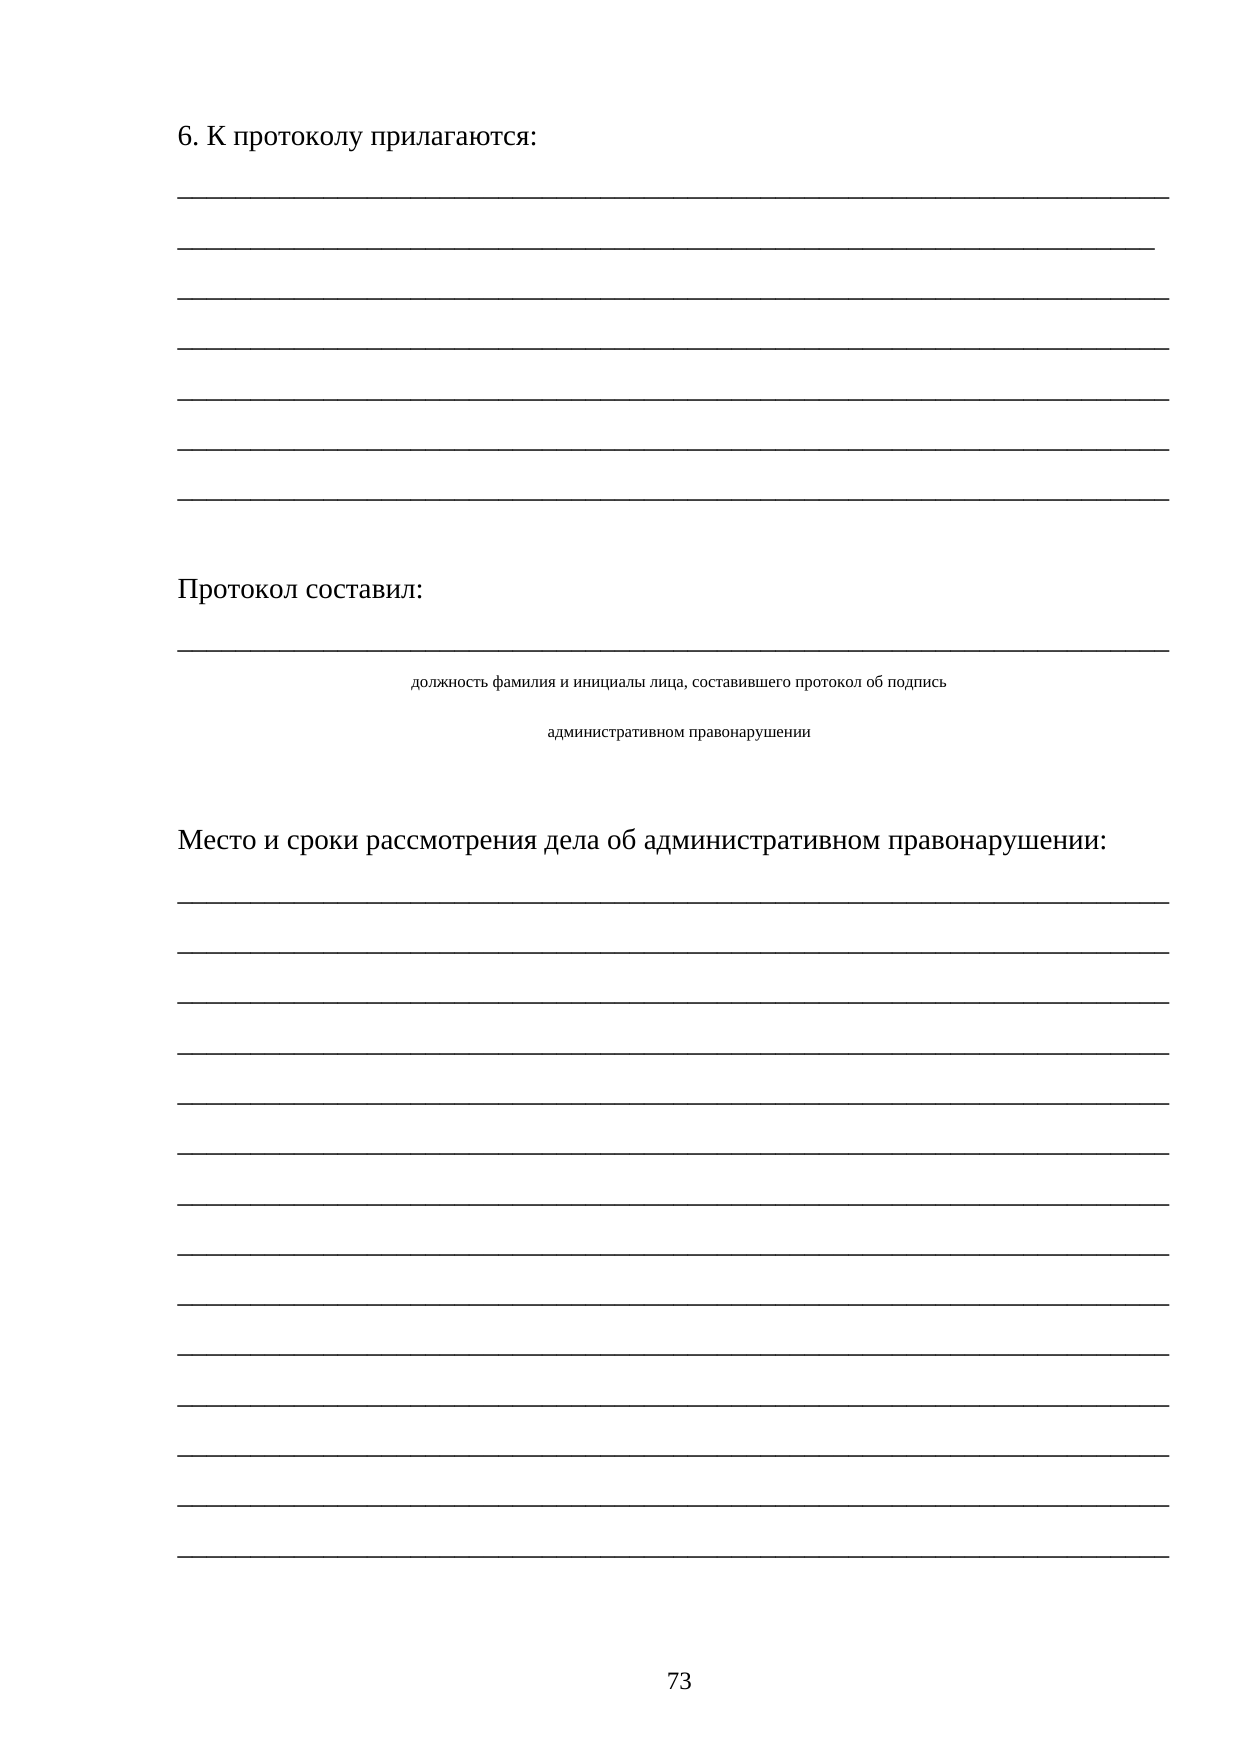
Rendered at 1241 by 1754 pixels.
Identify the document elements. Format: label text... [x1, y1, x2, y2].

text Место и сроки рассмотрения дела об административном правонарушении: [177, 822, 1181, 856]
text Протокол составил: [177, 571, 1181, 604]
text ____________________________________________________________________ [177, 973, 1181, 1007]
text ___________________________________________________________________ [177, 219, 1181, 252]
text 6. К протоколу прилагаются: [177, 118, 1181, 152]
text ____________________________________________________________________ [177, 923, 1181, 957]
text должность фамилия и инициалы лица, составившего протокол об подпись [177, 672, 1181, 705]
text ____________________________________________________________________ [177, 873, 1181, 906]
text административном правонарушении [177, 722, 1181, 755]
text ____________________________________________________________________________________________________________________________________________________________________________________________________________________________________________________________________________________________________________________________________________________ [177, 269, 1181, 504]
text ____________________________________________________________________________________________________________________________________________________________________________________________________________________________________________________________________________________________________________________________________________________________________________________________________________________________________________________________________________________________________________________________________________________________________________________________________________________________________________________________________________________________________________________________________________________________________________ [177, 1024, 1181, 1560]
text ____________________________________________________________________ [177, 621, 1181, 655]
text ____________________________________________________________________ [177, 168, 1181, 202]
